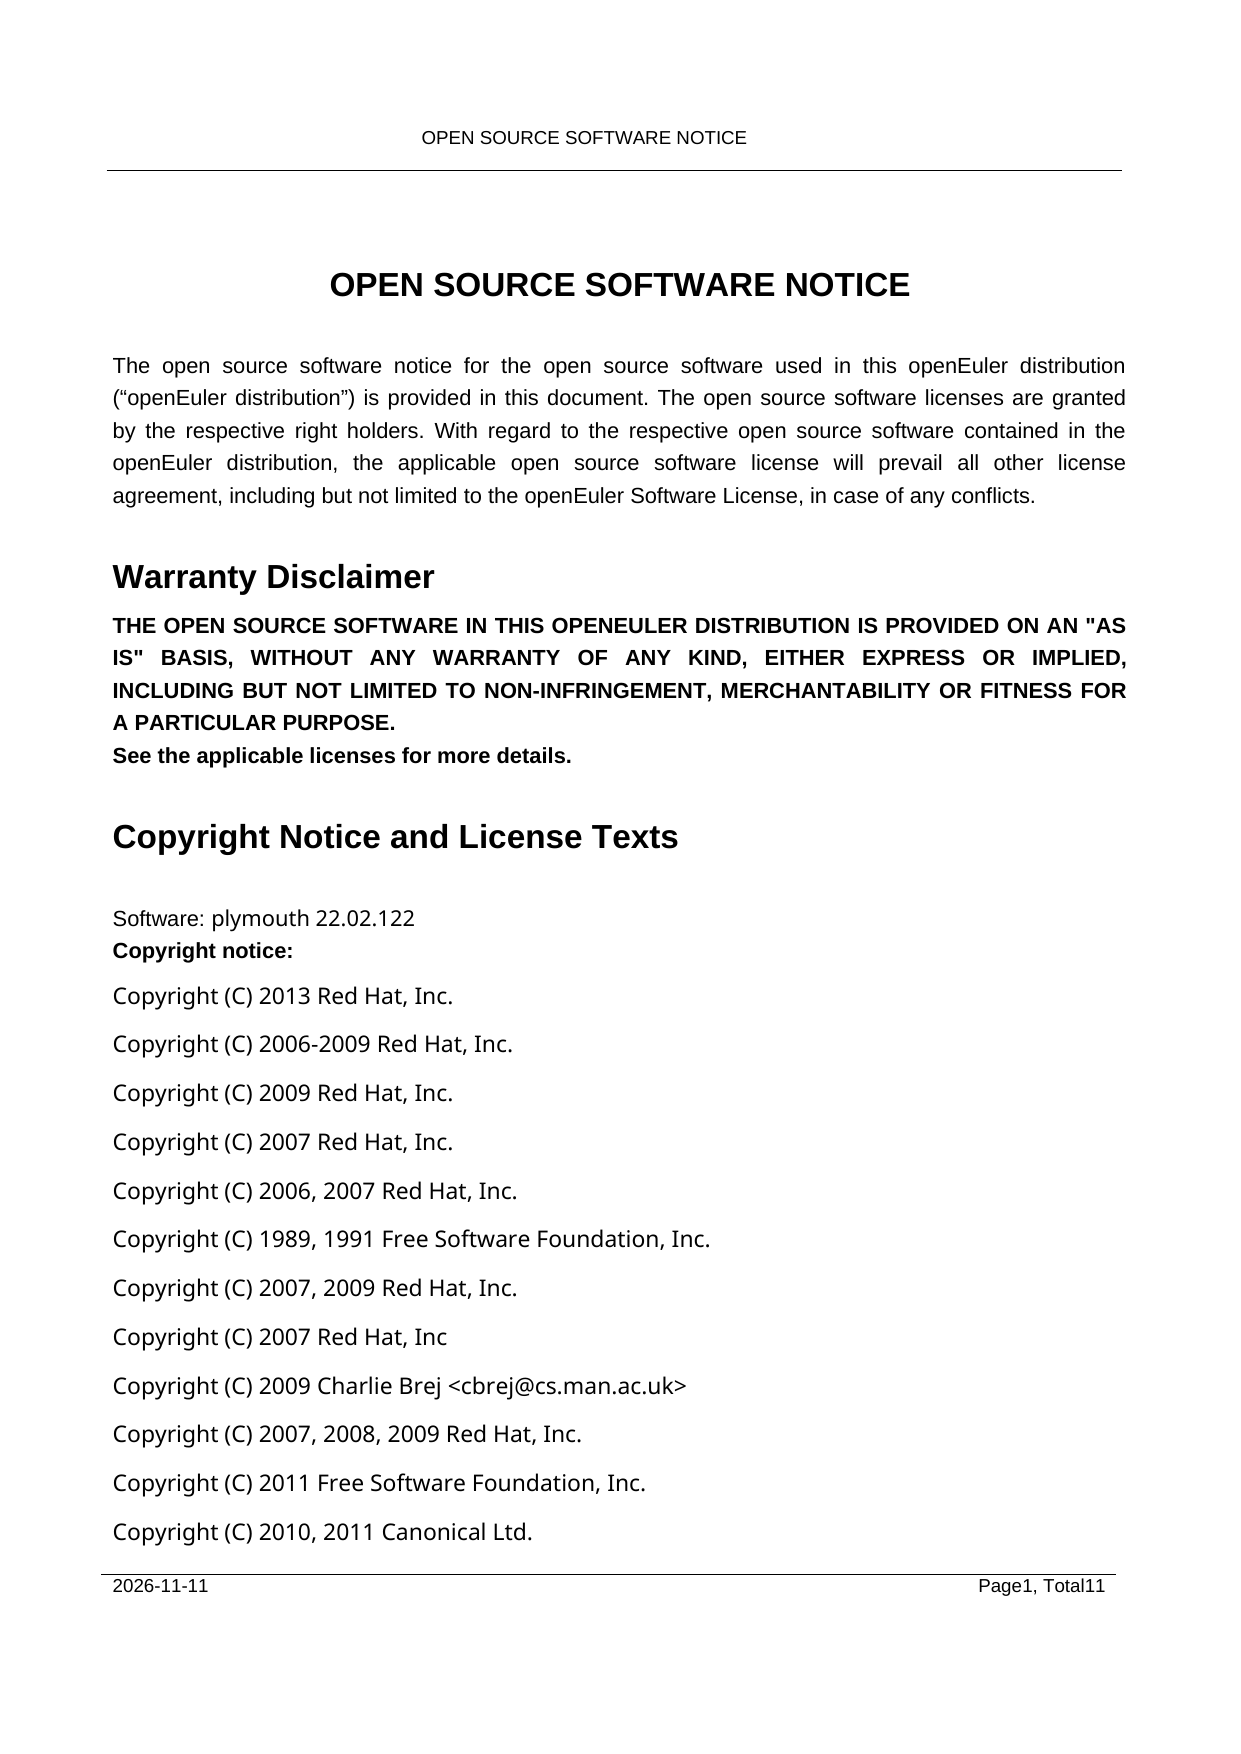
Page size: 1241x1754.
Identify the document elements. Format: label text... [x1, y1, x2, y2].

text Copyright notice: [112, 934, 1128, 966]
text Software: plymouth 22.02.122 [112, 901, 1128, 934]
text Warranty Disclaimer [112, 544, 1128, 609]
text The open source software notice for the open source software used in this openEuler distribution (“openEuler distribution”) is provided in this document. The open source software licenses are granted by the respective right holders. With regard to the respective open source software contained in the openEuler distribution, the applicable open source software license will prevail all other license agreement, including but not limited to the openEuler Software License, in case of any conflicts. [112, 349, 1128, 511]
text THE OPEN SOURCE SOFTWARE IN THIS OPENEULER DISTRIBUTION IS PROVIDED ON AN "AS IS" BASIS, WITHOUT ANY WARRANTY OF ANY KIND, EITHER EXPRESS OR IMPLIED, INCLUDING BUT NOT LIMITED TO NON-INFRINGEMENT, MERCHANTABILITY OR FITNESS FOR A PARTICULAR PURPOSE. See the applicable licenses for more details. [112, 609, 1128, 771]
text OPEN SOURCE SOFTWARE NOTICE [112, 251, 1128, 316]
text Copyright Notice and License Texts [112, 804, 1128, 869]
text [112, 979, 1128, 1548]
